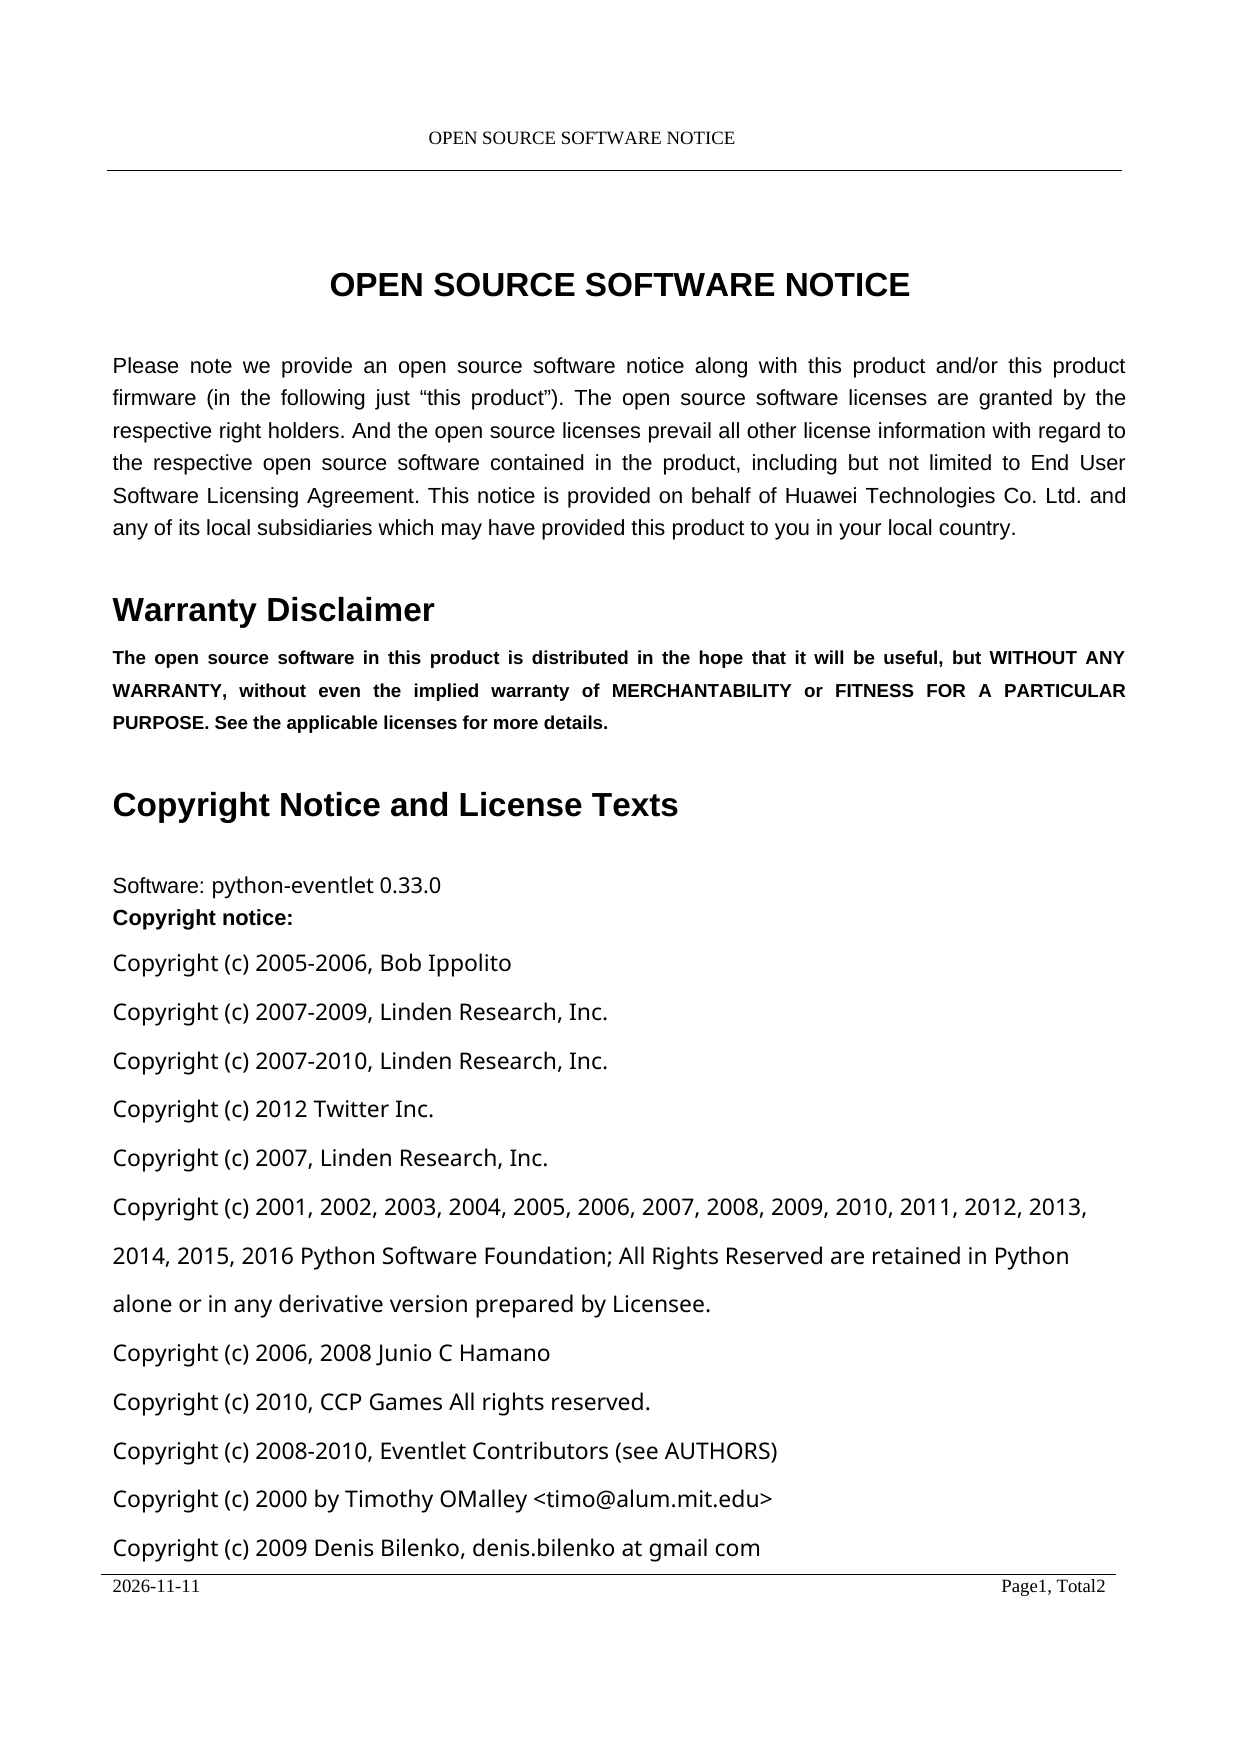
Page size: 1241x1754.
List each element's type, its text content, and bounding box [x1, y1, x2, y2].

text Please note we provide an open source software notice along with this product and/or this product firmware (in the following just “this product”). The open source software licenses are granted by the respective right holders. And the open source licenses prevail all other license information with regard to the respective open source software contained in the product, including but not limited to End User Software Licensing Agreement. This notice is provided on behalf of Huawei Technologies Co. Ltd. and any of its local subsidiaries which may have provided this product to you in your local country. [112, 349, 1128, 544]
text Software: python-eventlet 0.33.0 [112, 869, 1128, 901]
text OPEN SOURCE SOFTWARE NOTICE [112, 251, 1128, 316]
text Copyright notice: [112, 901, 1128, 934]
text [112, 947, 1128, 1564]
text Warranty Disclaimer [112, 576, 1128, 641]
text Copyright Notice and License Texts [112, 771, 1128, 836]
text The open source software in this product is distributed in the hope that it will be useful, but WITHOUT ANY WARRANTY, without even the implied warranty of MERCHANTABILITY or FITNESS FOR A PARTICULAR PURPOSE. See the applicable licenses for more details. [112, 641, 1128, 739]
